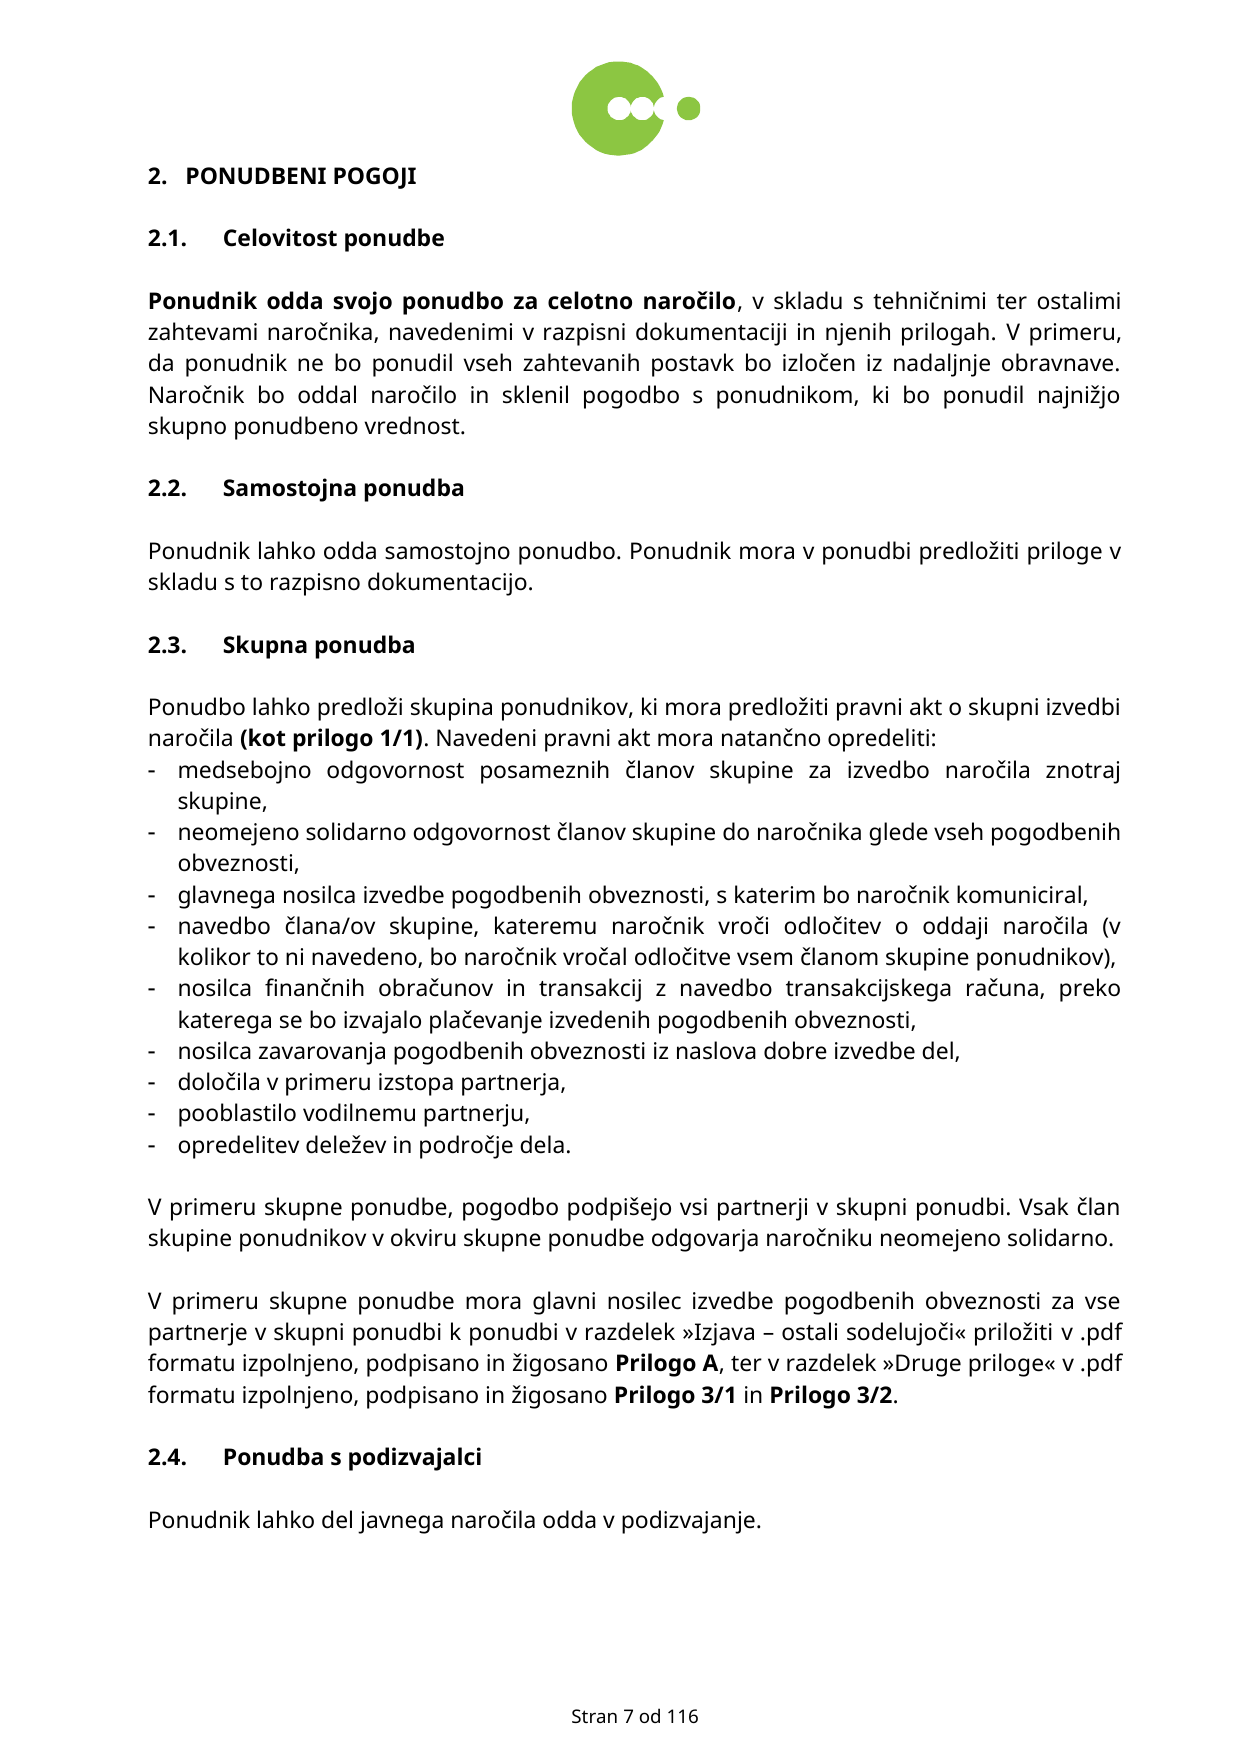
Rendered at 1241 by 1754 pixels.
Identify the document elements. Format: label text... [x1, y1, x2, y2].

text Ponudnik odda svojo ponudbo za celotno naročilo, v skladu s tehničnimi ter ostalimi zahtevami naročnika, navedenimi v razpisni dokumentaciji in njenih prilogah. V primeru, da ponudnik ne bo ponudil vseh zahtevanih postavk bo izločen iz nadaljnje obravnave. Naročnik bo oddal naročilo in sklenil pogodbo s ponudnikom, ki bo ponudil najnižjo skupno ponudbeno vrednost. [148, 285, 1122, 441]
list Skupna ponudba [148, 629, 1122, 660]
list Celovitost ponudbe [148, 222, 1122, 254]
list Samostojna ponudba [148, 472, 1122, 504]
list določila v primeru izstopa partnerja, [148, 1066, 1122, 1097]
list pooblastilo vodilnemu partnerju, [148, 1097, 1122, 1129]
list glavnega nosilca izvedbe pogodbenih obveznosti, s katerim bo naročnik komuniciral, [148, 879, 1122, 910]
text Ponudnik lahko del javnega naročila odda v podizvajanje. [148, 1504, 1122, 1535]
list neomejeno solidarno odgovornost članov skupine do naročnika glede vseh pogodbenih obveznosti, [148, 816, 1122, 879]
list nosilca finančnih obračunov in transakcij z navedbo transakcijskega računa, preko katerega se bo izvajalo plačevanje izvedenih pogodbenih obveznosti, [148, 972, 1122, 1035]
list nosilca zavarovanja pogodbenih obveznosti iz naslova dobre izvedbe del, [148, 1035, 1122, 1066]
text Ponudnik lahko odda samostojno ponudbo. Ponudnik mora v ponudbi predložiti priloge v skladu s to razpisno dokumentacijo. [148, 535, 1122, 597]
list Ponudba s podizvajalci [148, 1441, 1122, 1472]
text Ponudbo lahko predloži skupina ponudnikov, ki mora predložiti pravni akt o skupni izvedbi naročila (kot prilogo 1/1). Navedeni pravni akt mora natančno opredeliti: [148, 691, 1122, 754]
list medsebojno odgovornost posameznih članov skupine za izvedbo naročila znotraj skupine, [148, 754, 1122, 816]
list navedbo člana/ov skupine, kateremu naročnik vroči odločitev o oddaji naročila (v kolikor to ni navedeno, bo naročnik vročal odločitve vsem članom skupine ponudnikov), [148, 910, 1122, 972]
text V primeru skupne ponudbe, pogodbo podpišejo vsi partnerji v skupni ponudbi. Vsak član skupine ponudnikov v okviru skupne ponudbe odgovarja naročniku neomejeno solidarno. [148, 1191, 1122, 1254]
text V primeru skupne ponudbe mora glavni nosilec izvedbe pogodbenih obveznosti za vse partnerje v skupni ponudbi k ponudbi v razdelek »Izjava – ostali sodelujoči« priložiti v .pdf formatu izpolnjeno, podpisano in žigosano Prilogo A, ter v razdelek »Druge priloge« v .pdf formatu izpolnjeno, podpisano in žigosano Prilogo 3/1 in Prilogo 3/2. [148, 1285, 1122, 1410]
list PONUDBENI POGOJI [148, 160, 1122, 191]
list opredelitev deležev in področje dela. [148, 1129, 1122, 1160]
